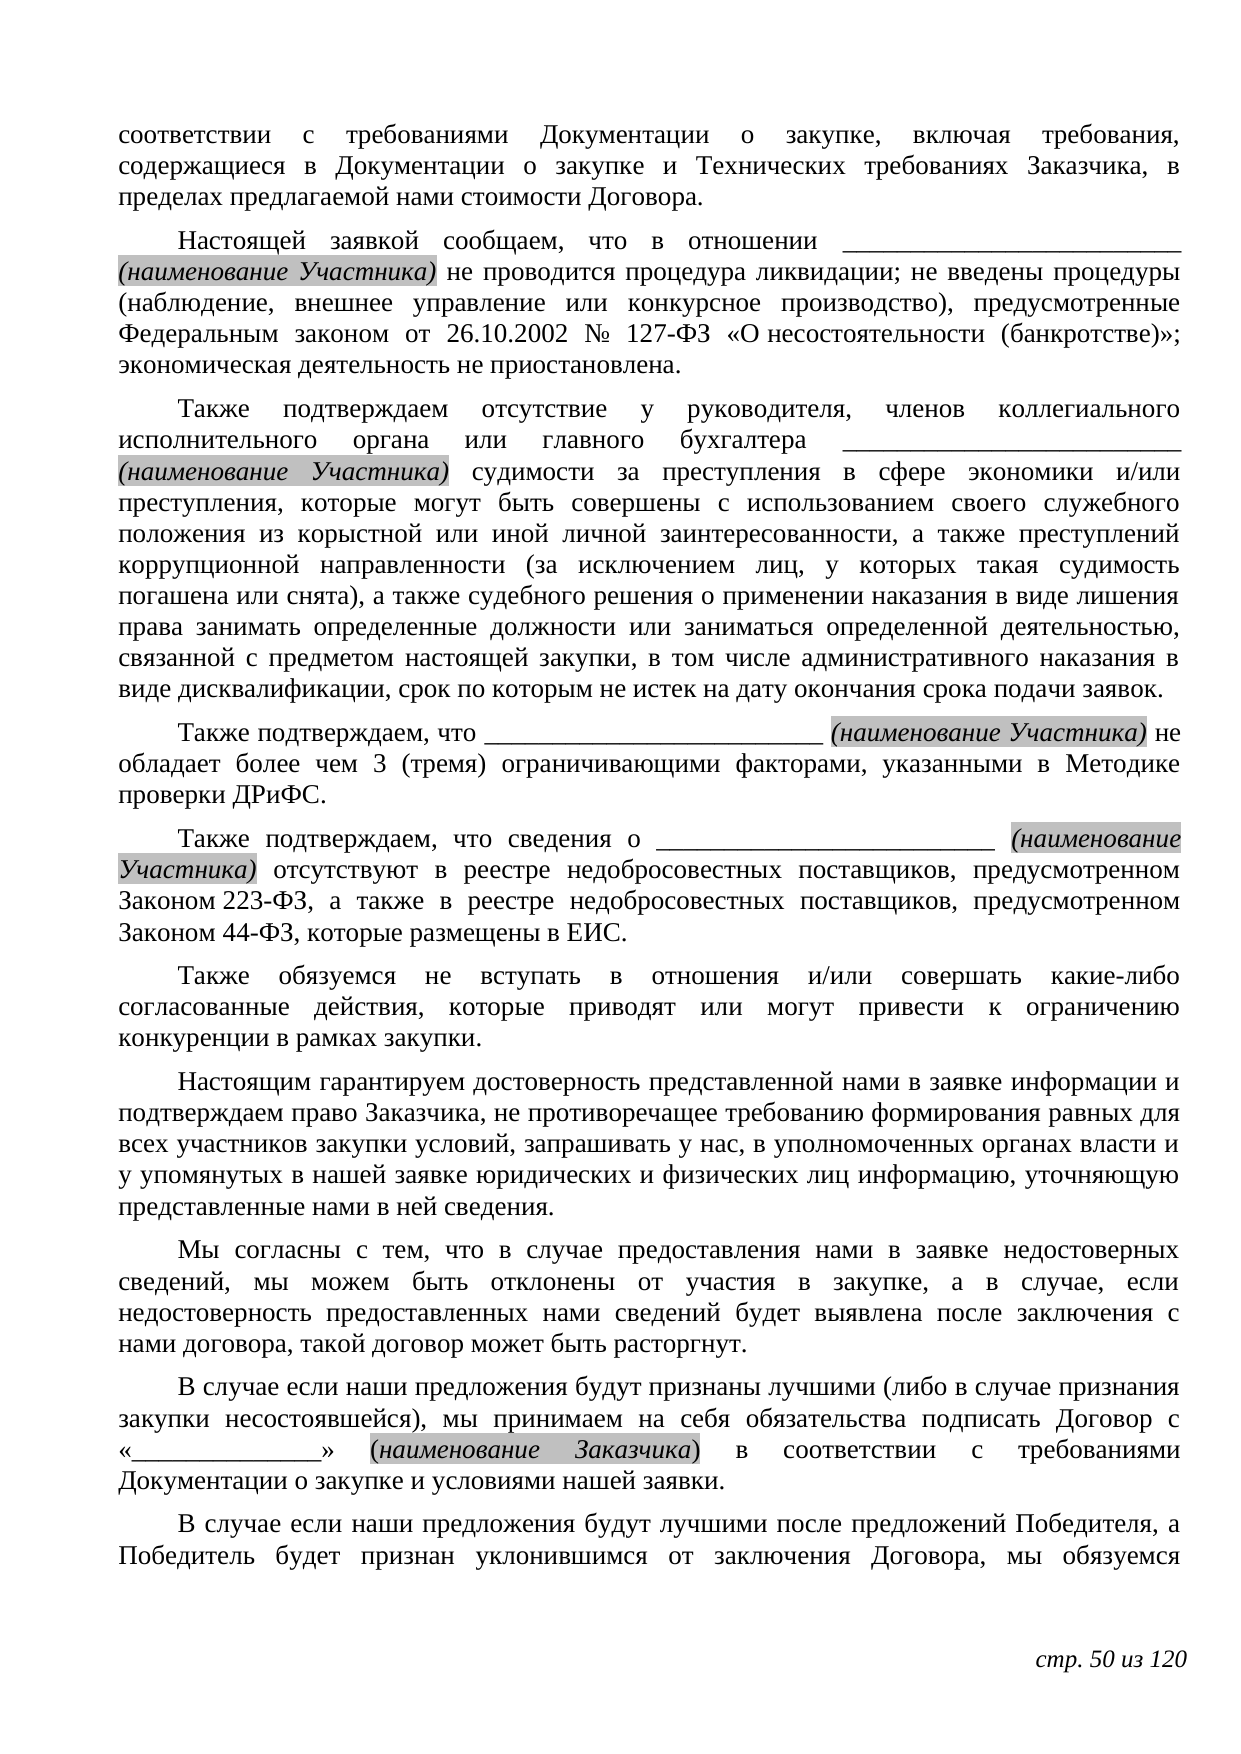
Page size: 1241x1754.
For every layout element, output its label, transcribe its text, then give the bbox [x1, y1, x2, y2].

text В случае если наши предложения будут признаны лучшими (либо в случае признания закупки несостоявшейся), мы принимаем на себя обязательства подписать Договор с «______________» (наименование Заказчика) в соответствии с требованиями Документации о закупке и условиями нашей заявки. [118, 1371, 1181, 1495]
text Также подтверждаем, что _________________________ (наименование Участника) не обладает более чем 3 (тремя) ограничивающими факторами, указанными в Методике проверки ДРиФС. [118, 716, 1181, 810]
text Мы согласны с тем, что в случае предоставления нами в заявке недостоверных сведений, мы можем быть отклонены от участия в закупке, а в случае, если недостоверность предоставленных нами сведений будет выявлена после заключения с нами договора, такой договор может быть расторгнут. [118, 1233, 1181, 1358]
text Также подтверждаем, что сведения о _________________________ (наименование Участника) отсутствуют в реестре недобросовестных поставщиков, предусмотренном Законом 223-ФЗ, а также в реестре недобросовестных поставщиков, предусмотренном Законом 44-ФЗ, которые размещены в ЕИС. [118, 822, 1181, 947]
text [118, 1508, 1181, 1570]
text Также подтверждаем отсутствие у руководителя, членов коллегиального исполнительного органа или главного бухгалтера _________________________ (наименование Участника) судимости за преступления в сфере экономики и/или преступления, которые могут быть совершены с использованием своего служебного положения из корыстной или иной личной заинтересованности, а также преступлений коррупционной направленности (за исключением лиц, у которых такая судимость погашена или снята), а также судебного решения о применении наказания в виде лишения права занимать определенные должности или заниматься определенной деятельностью, связанной с предметом настоящей закупки, в том числе административного наказания в виде дисквалификации, срок по которым не истек на дату окончания срока подачи заявок. [118, 392, 1181, 704]
text Также обязуемся не вступать в отношения и/или совершать какие-либо согласованные действия, которые приводят или могут привести к ограничению конкуренции в рамках закупки. [118, 959, 1181, 1053]
text Настоящей заявкой сообщаем, что в отношении _________________________ (наименование Участника) не проводится процедура ликвидации; не введены процедуры (наблюдение, внешнее управление или конкурсное производство), предусмотренные Федеральным законом от 26.10.2002 № 127-ФЗ «О несостоятельности (банкротстве)»; экономическая деятельность не приостановлена. [118, 224, 1181, 380]
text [118, 118, 1181, 212]
text Настоящим гарантируем достоверность представленной нами в заявке информации и подтверждаем право Заказчика, не противоречащее требованию формирования равных для всех участников закупки условий, запрашивать у нас, в уполномоченных органах власти и у упомянутых в нашей заявке юридических и физических лиц информацию, уточняющую представленные нами в ней сведения. [118, 1065, 1181, 1221]
